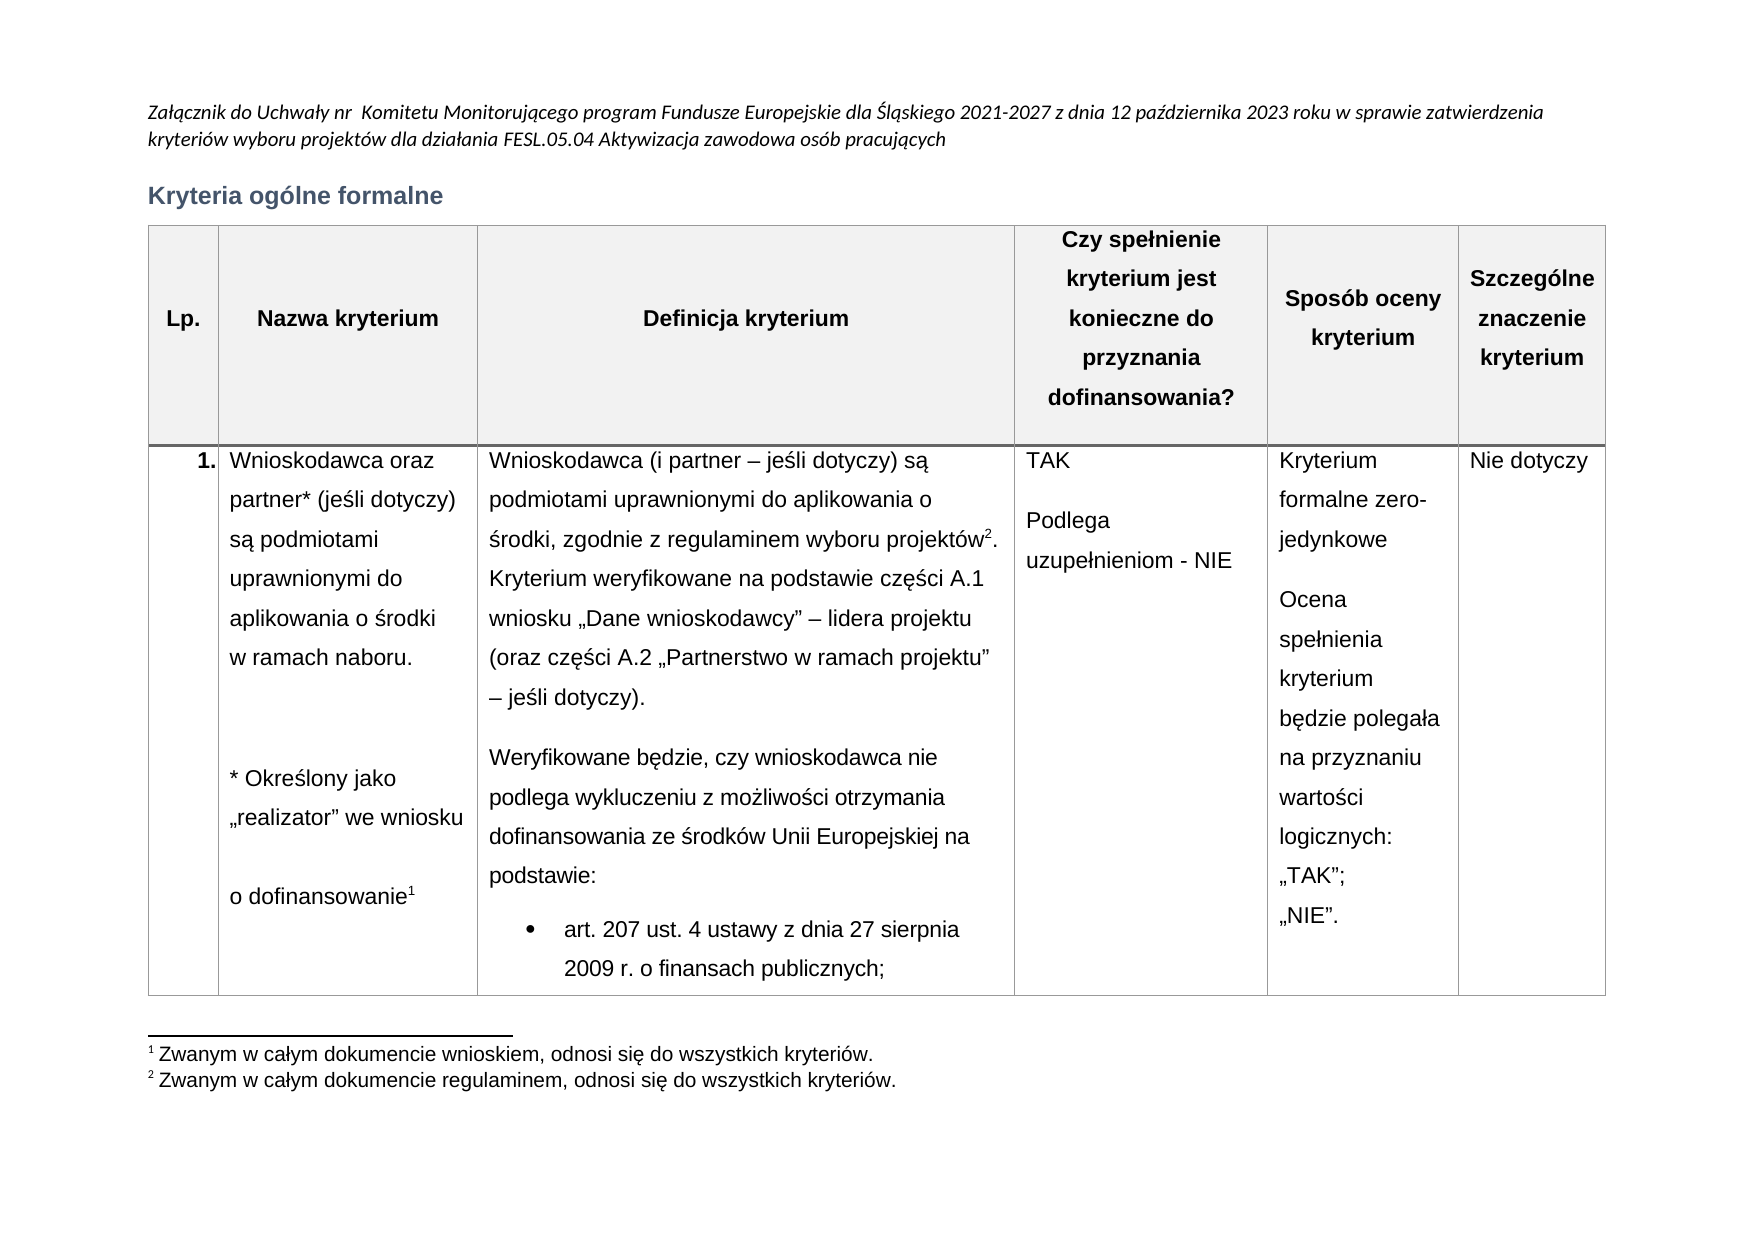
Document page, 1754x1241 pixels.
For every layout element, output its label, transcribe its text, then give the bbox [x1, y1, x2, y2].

table_cell Kryterium formalne zero-jedynkowe Ocena spełnienia kryterium będzie polegała na przyznaniu wartości logicznych: „TAK”; „NIE”. [1268, 447, 1458, 994]
table_header Czy spełnienie kryterium jest konieczne do przyznania dofinansowania? [1015, 226, 1267, 444]
table_cell Nie dotyczy [1459, 447, 1605, 994]
table_header Szczególne znaczenie kryterium [1459, 226, 1605, 444]
table_header Lp. [149, 226, 218, 444]
table_header Nazwa kryterium [219, 226, 477, 444]
table_cell [149, 447, 218, 994]
table_cell TAK Podlega uzupełnieniom - NIE [1015, 447, 1267, 994]
subtitle Kryteria ogólne formalne [148, 181, 1606, 210]
table_header Definicja kryterium [478, 226, 1014, 444]
table_header Sposób oceny kryterium [1268, 226, 1458, 444]
